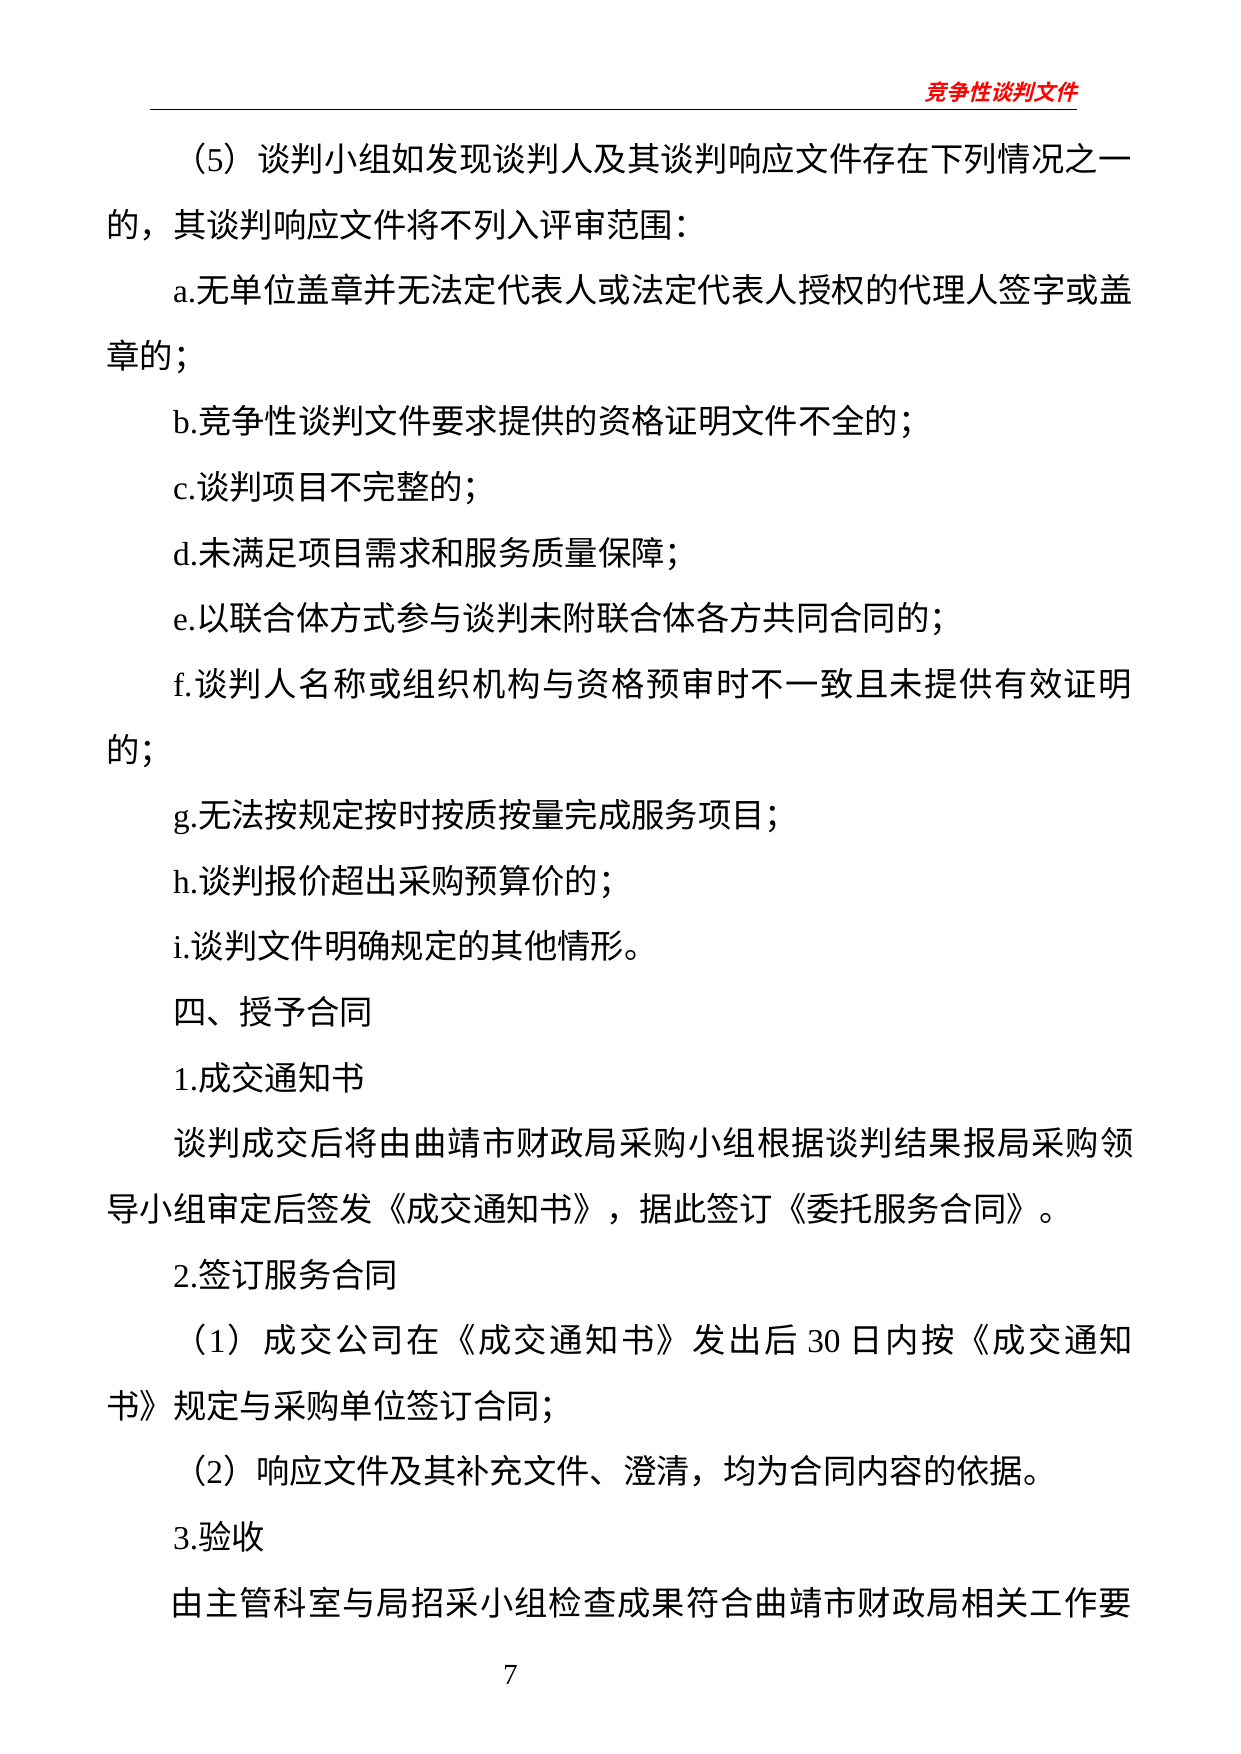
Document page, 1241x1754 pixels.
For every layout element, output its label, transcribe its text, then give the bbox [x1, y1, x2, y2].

text c.谈判项目不完整的； [106, 452, 1134, 518]
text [106, 1568, 1134, 1633]
text （1）成交公司在《成交通知书》发出后30日内按《成交通知书》规定与采购单位签订合同； [106, 1305, 1134, 1437]
text f.谈判人名称或组织机构与资格预审时不一致且未提供有效证明的； [106, 649, 1134, 780]
text （2）响应文件及其补充文件、澄清，均为合同内容的依据。 [106, 1437, 1134, 1502]
text （5）谈判小组如发现谈判人及其谈判响应文件存在下列情况之一的，其谈判响应文件将不列入评审范围： [106, 124, 1134, 255]
text 1.成交通知书 [106, 1043, 1134, 1108]
text e.以联合体方式参与谈判未附联合体各方共同合同的； [106, 583, 1134, 649]
text i.谈判文件明确规定的其他情形。 [106, 912, 1134, 977]
text 2.签订服务合同 [106, 1240, 1134, 1305]
text d.未满足项目需求和服务质量保障； [106, 518, 1134, 583]
text b.竞争性谈判文件要求提供的资格证明文件不全的； [106, 387, 1134, 452]
text 谈判成交后将由曲靖市财政局采购小组根据谈判结果报局采购领导小组审定后签发《成交通知书》，据此签订《委托服务合同》。 [106, 1108, 1134, 1240]
text 四、授予合同 [106, 977, 1134, 1043]
text a.无单位盖章并无法定代表人或法定代表人授权的代理人签字或盖章的； [106, 255, 1134, 387]
text g.无法按规定按时按质按量完成服务项目； [106, 780, 1134, 846]
text h.谈判报价超出采购预算价的； [106, 846, 1134, 912]
text 3.验收 [106, 1502, 1134, 1568]
